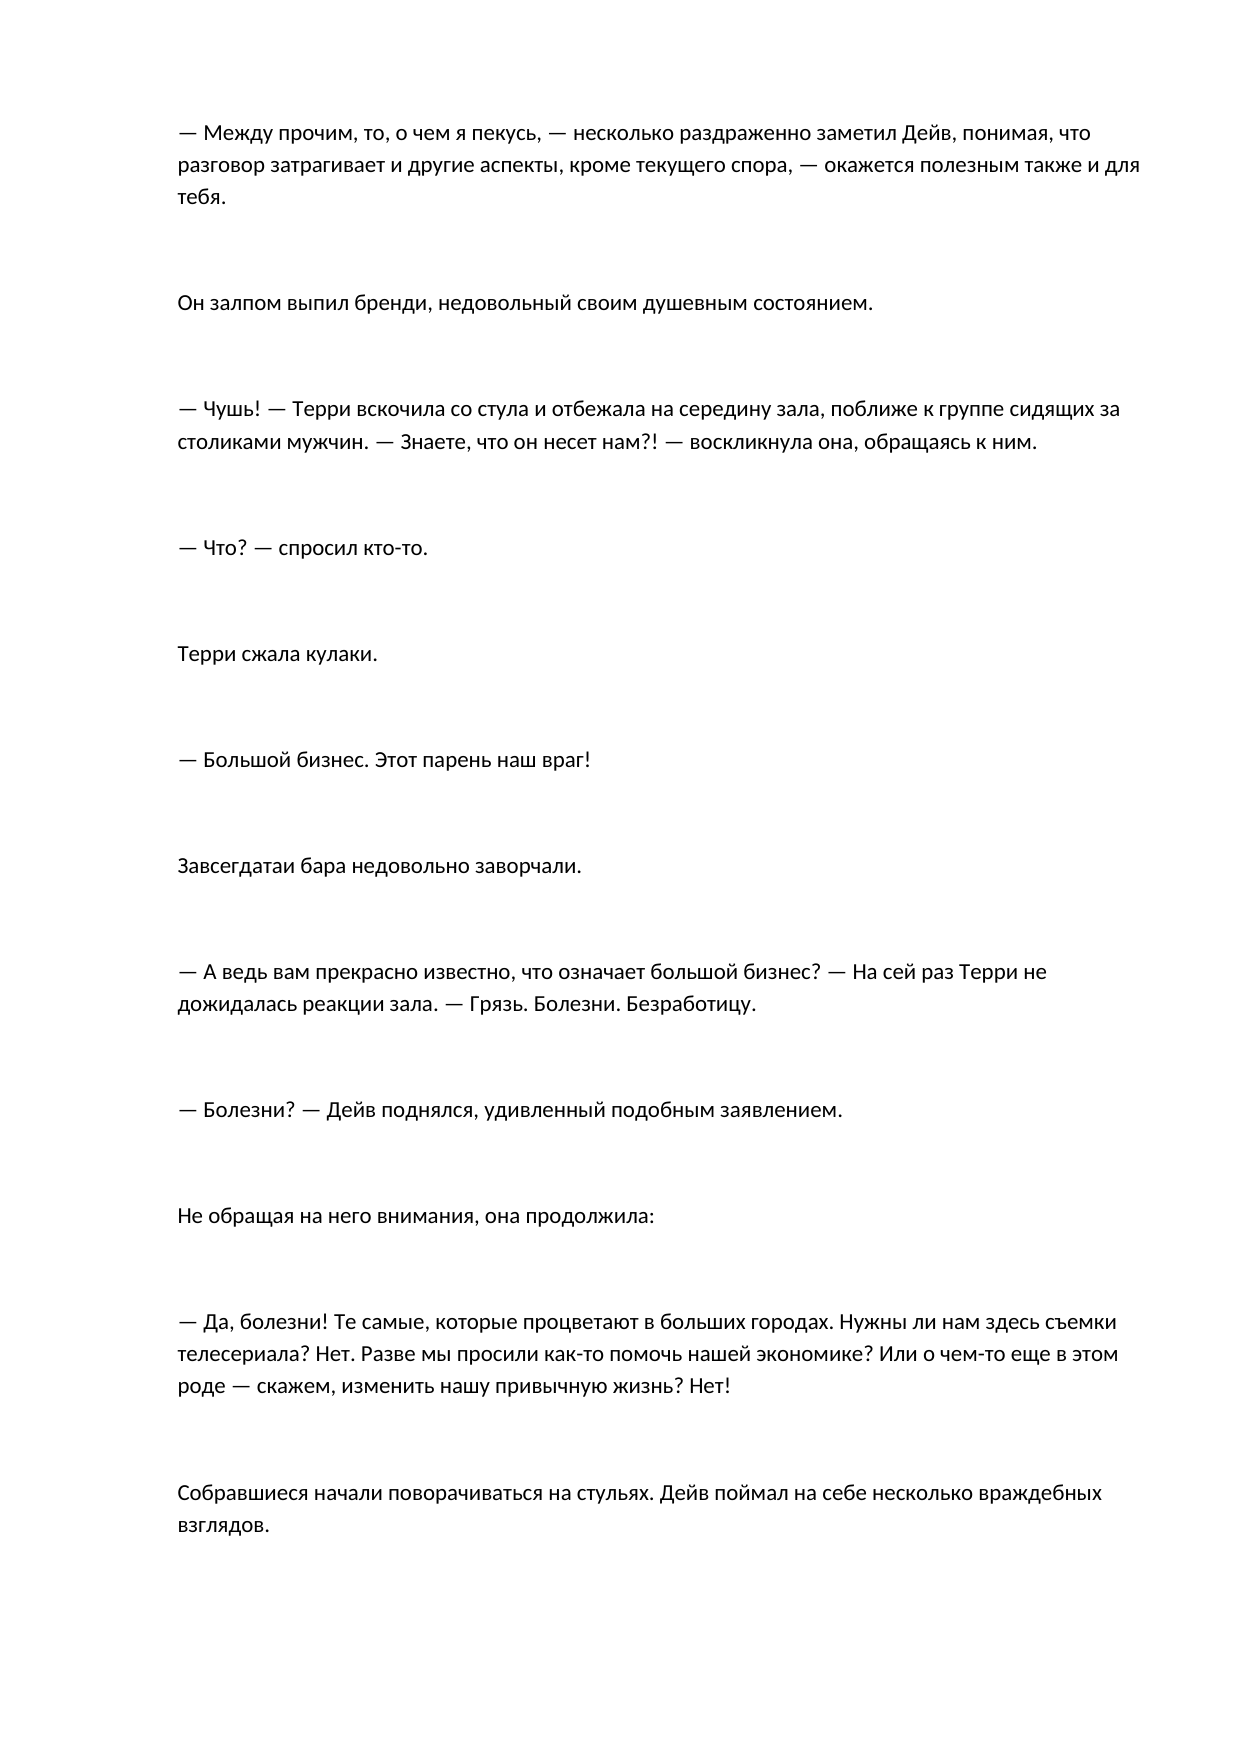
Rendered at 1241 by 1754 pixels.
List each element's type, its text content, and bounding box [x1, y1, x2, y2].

text Не обращая на него внимания, она продолжила: [177, 1201, 1152, 1229]
text — Что? — спросил кто-то. [177, 533, 1152, 561]
text — Болезни? — Дейв поднялся, удивленный подобным заявлением. [177, 1095, 1152, 1123]
text Собравшиеся начали поворачиваться на стульях. Дейв поймал на себе несколько враждебных взглядов. [177, 1478, 1152, 1538]
text — Да, болезни! Те самые, которые процветают в больших городах. Нужны ли нам здесь съемки телесериала? Нет. Разве мы просили как-то помочь нашей экономике? Или о чем-то еще в этом роде — скажем, изменить нашу привычную жизнь? Нет! [177, 1307, 1152, 1400]
text — Большой бизнес. Этот парень наш враг! [177, 745, 1152, 773]
text Он залпом выпил бренди, недовольный своим душевным состоянием. [177, 288, 1152, 317]
text — Чушь! — Терри вскочила со стула и отбежала на середину зала, поближе к группе сидящих за столиками мужчин. — Знаете, что он несет нам?! — воскликнула она, обращаясь к ним. [177, 394, 1152, 455]
text — Между прочим, то, о чем я пекусь, — несколько раздраженно заметил Дейв, понимая, что разговор затрагивает и другие аспекты, кроме текущего спора, — окажется полезным также и для тебя. [177, 118, 1152, 211]
text Завсегдатаи бара недовольно заворчали. [177, 851, 1152, 879]
text — А ведь вам прекрасно известно, что означает большой бизнес? — На сей раз Терри не дожидалась реакции зала. — Грязь. Болезни. Безработицу. [177, 957, 1152, 1017]
text Терри сжала кулаки. [177, 639, 1152, 667]
